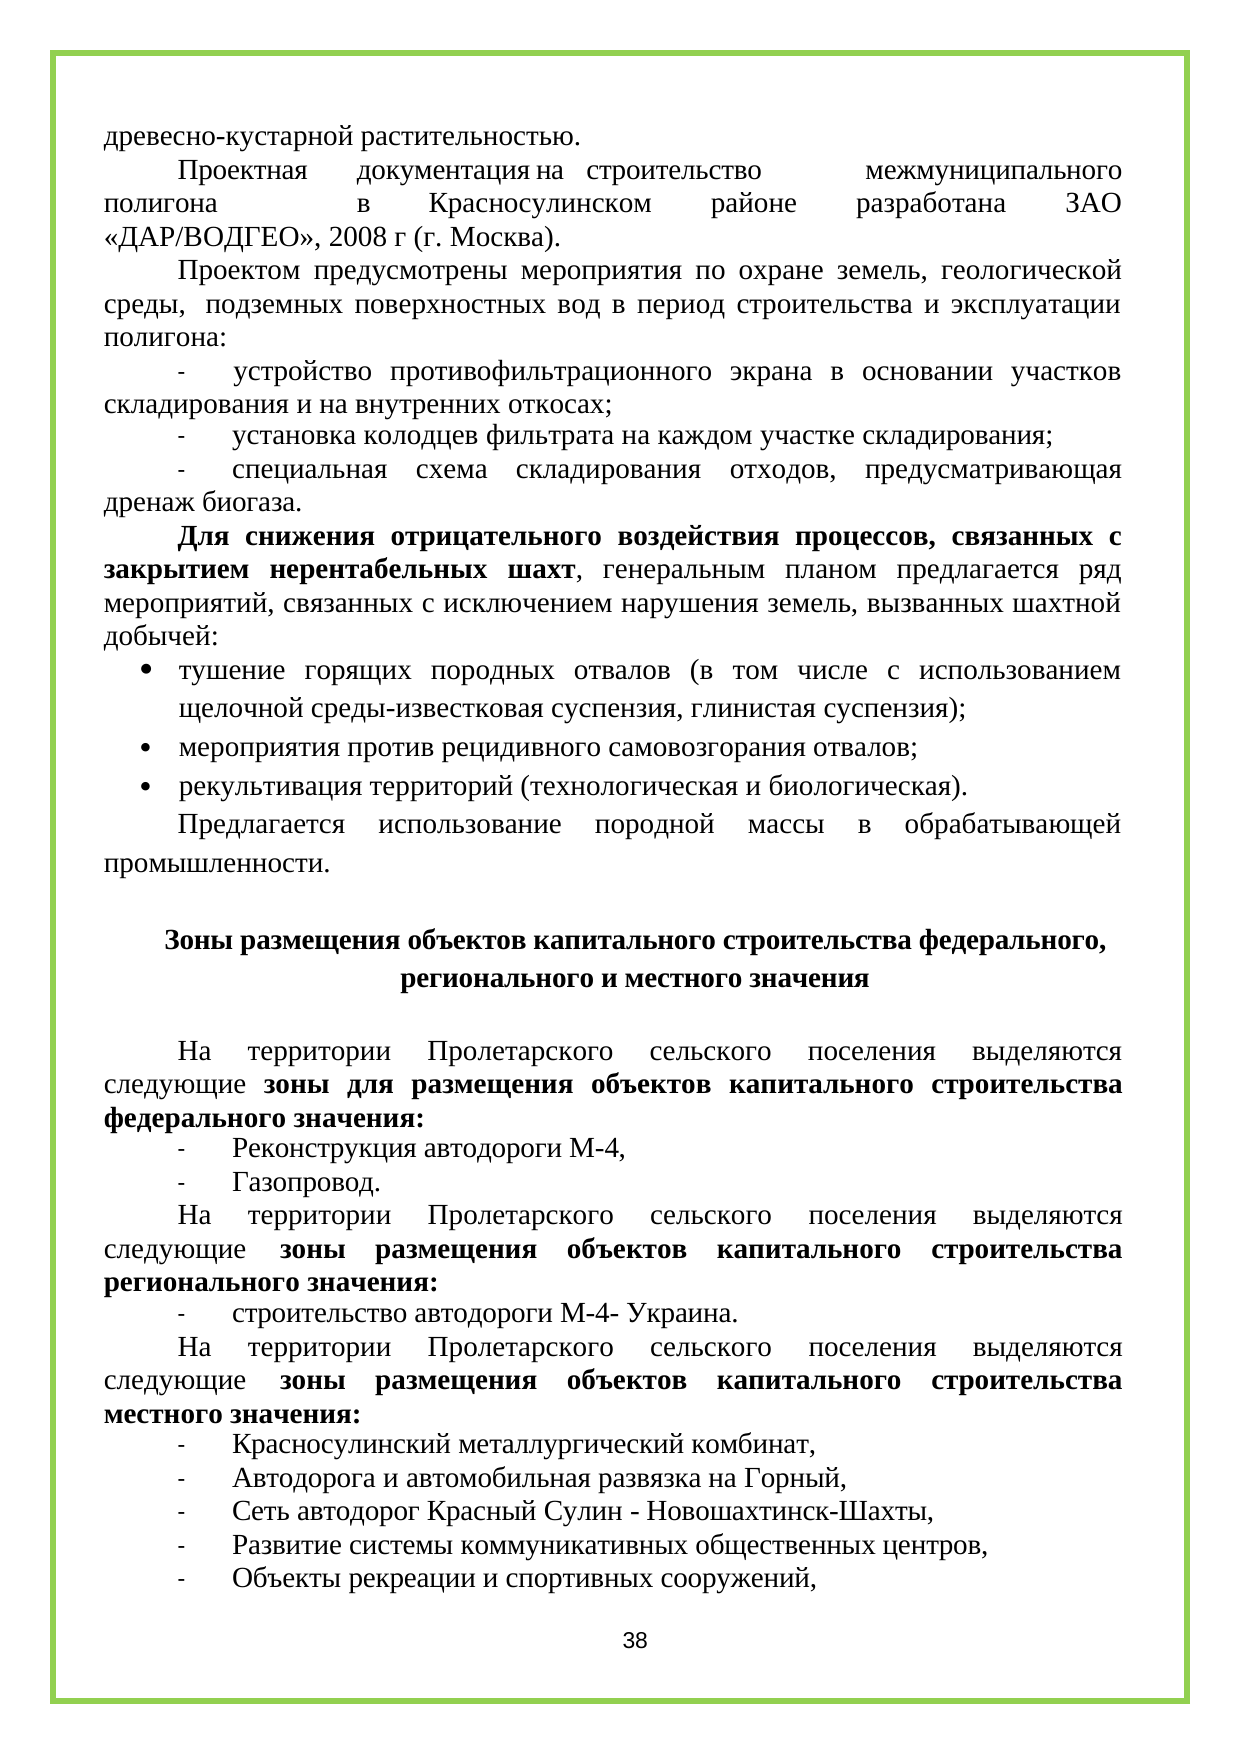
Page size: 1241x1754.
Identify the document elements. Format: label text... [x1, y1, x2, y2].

list рекультивация территорий (технологическая и биологическая). [141, 768, 1122, 801]
list устройство противофильтрационного экрана в основании участков складирования и на внутренних откосах; [103, 353, 1122, 420]
text На территории Пролетарского сельского поселения выделяются следующие зоны для размещения объектов капитального строительства федерального значения: [103, 1033, 1123, 1133]
list мероприятия против рецидивного самовозгорания отвалов; [141, 729, 1122, 763]
list специальная схема складирования отходов, предусматривающая дренаж биогаза. [103, 451, 1122, 518]
text На территории Пролетарского сельского поселения выделяются следующие зоны размещения объектов капитального строительства местного значения: [103, 1329, 1123, 1429]
list Автодорога и автомобильная развязка на Горный, [103, 1460, 1123, 1493]
text Зоны размещения объектов капитального строительства федерального, регионального и местного значения [103, 922, 1167, 994]
text Проектом предусмотрены мероприятия по охране земель, геологической среды, подземных поверхностных вод в период строительства и эксплуатации полигона: [103, 252, 1122, 353]
list установка колодцев фильтрата на каждом участке складирования; [103, 420, 1122, 451]
list Сеть автодорог Красный Сулин - Новошахтинск-Шахты, [103, 1493, 1123, 1527]
list Объекты рекреации и спортивных сооружений, [103, 1561, 1123, 1594]
list строительство автодороги М-4- Украина. [103, 1298, 1123, 1329]
list Развитие системы коммуникативных общественных центров, [103, 1527, 1123, 1561]
text Для снижения отрицательного воздействия процессов, связанных с закрытием нерентабельных шахт, генеральным планом предлагается ряд мероприятий, связанных с исключением нарушения земель, вызванных шахтной добычей: [103, 518, 1122, 652]
list Газопровод. [103, 1164, 1123, 1197]
text Проектная документация на строительство межмуниципального полигона в Красносулинском районе разработана ЗАО «ДАР/ВОДГЕО», 2008 г (г. Москва). [103, 152, 1122, 252]
text Предлагается использование породной массы в обрабатывающей промышленности. [103, 806, 1122, 878]
list Реконструкция автодороги М-4, [103, 1133, 1123, 1164]
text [103, 118, 1122, 152]
list Красносулинский металлургический комбинат, [103, 1429, 1123, 1460]
list тушение горящих породных отвалов (в том числе с использованием щелочной среды-известковая суспензия, глинистая суспензия); [141, 652, 1122, 724]
text На территории Пролетарского сельского поселения выделяются следующие зоны размещения объектов капитального строительства регионального значения: [103, 1197, 1123, 1298]
